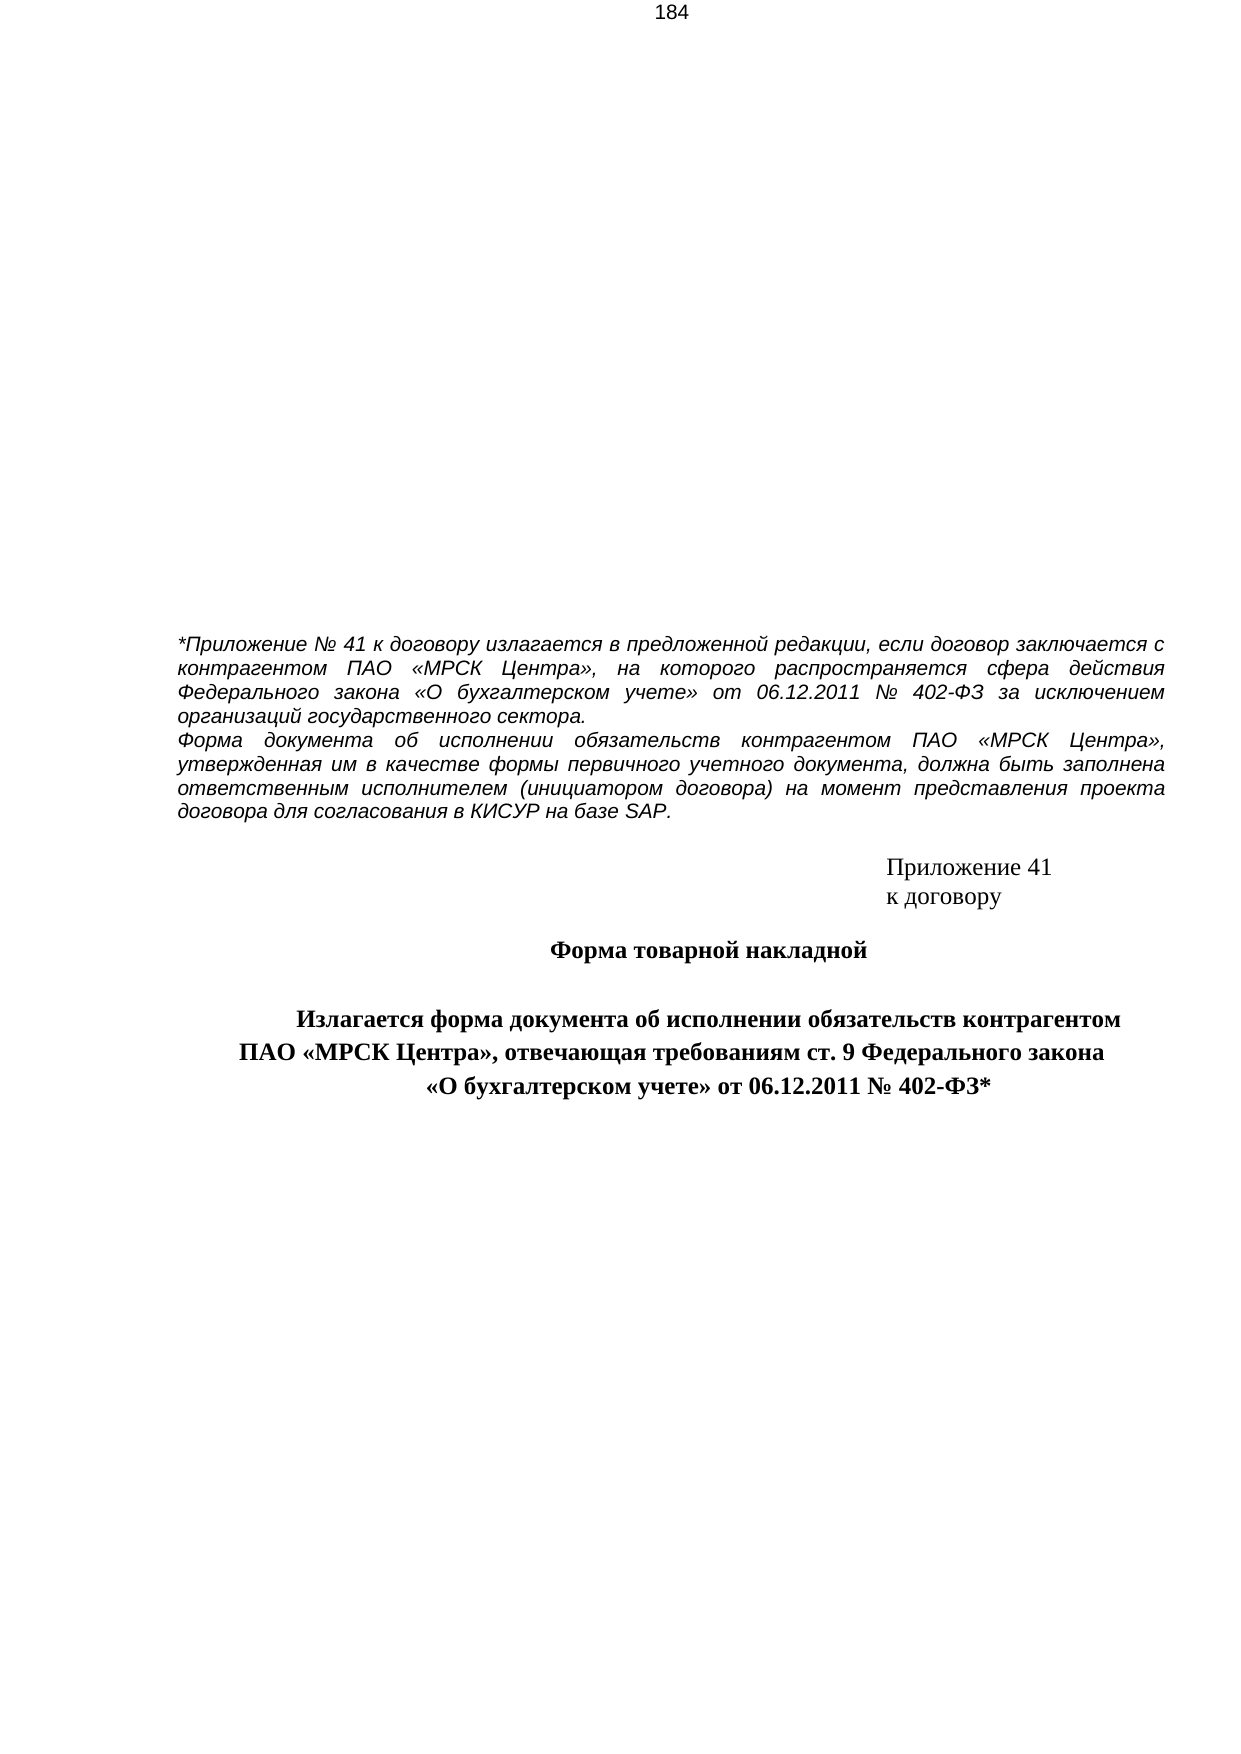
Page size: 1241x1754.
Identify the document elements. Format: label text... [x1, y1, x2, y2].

text Приложение 41 [886, 852, 1171, 881]
text Форма товарной накладной [177, 935, 1166, 964]
text Излагается форма документа об исполнении обязательств контрагентом ПАО «МРСК Центра», отвечающая требованиям ст. 9 Федерального закона [177, 1004, 1166, 1066]
text к договору [886, 881, 1171, 909]
text Форма документа об исполнении обязательств контрагентом ПАО «МРСК Центра», утвержденная им в качестве формы первичного учетного документа, должна быть заполнена ответственным исполнителем (инициатором договора) на момент представления проекта договора для согласования в КИСУР на базе SAP. [177, 727, 1166, 823]
text «О бухгалтерском учете» от 06.12.2011 № 402-ФЗ* [177, 1071, 1166, 1100]
text *Приложение № 41 к договору излагается в предложенной редакции, если договор заключается с контрагентом ПАО «МРСК Центра», на которого распространяется сфера действия Федерального закона «О бухгалтерском учете» от 06.12.2011 № 402-ФЗ за исключением организаций государственного сектора. [177, 632, 1166, 727]
